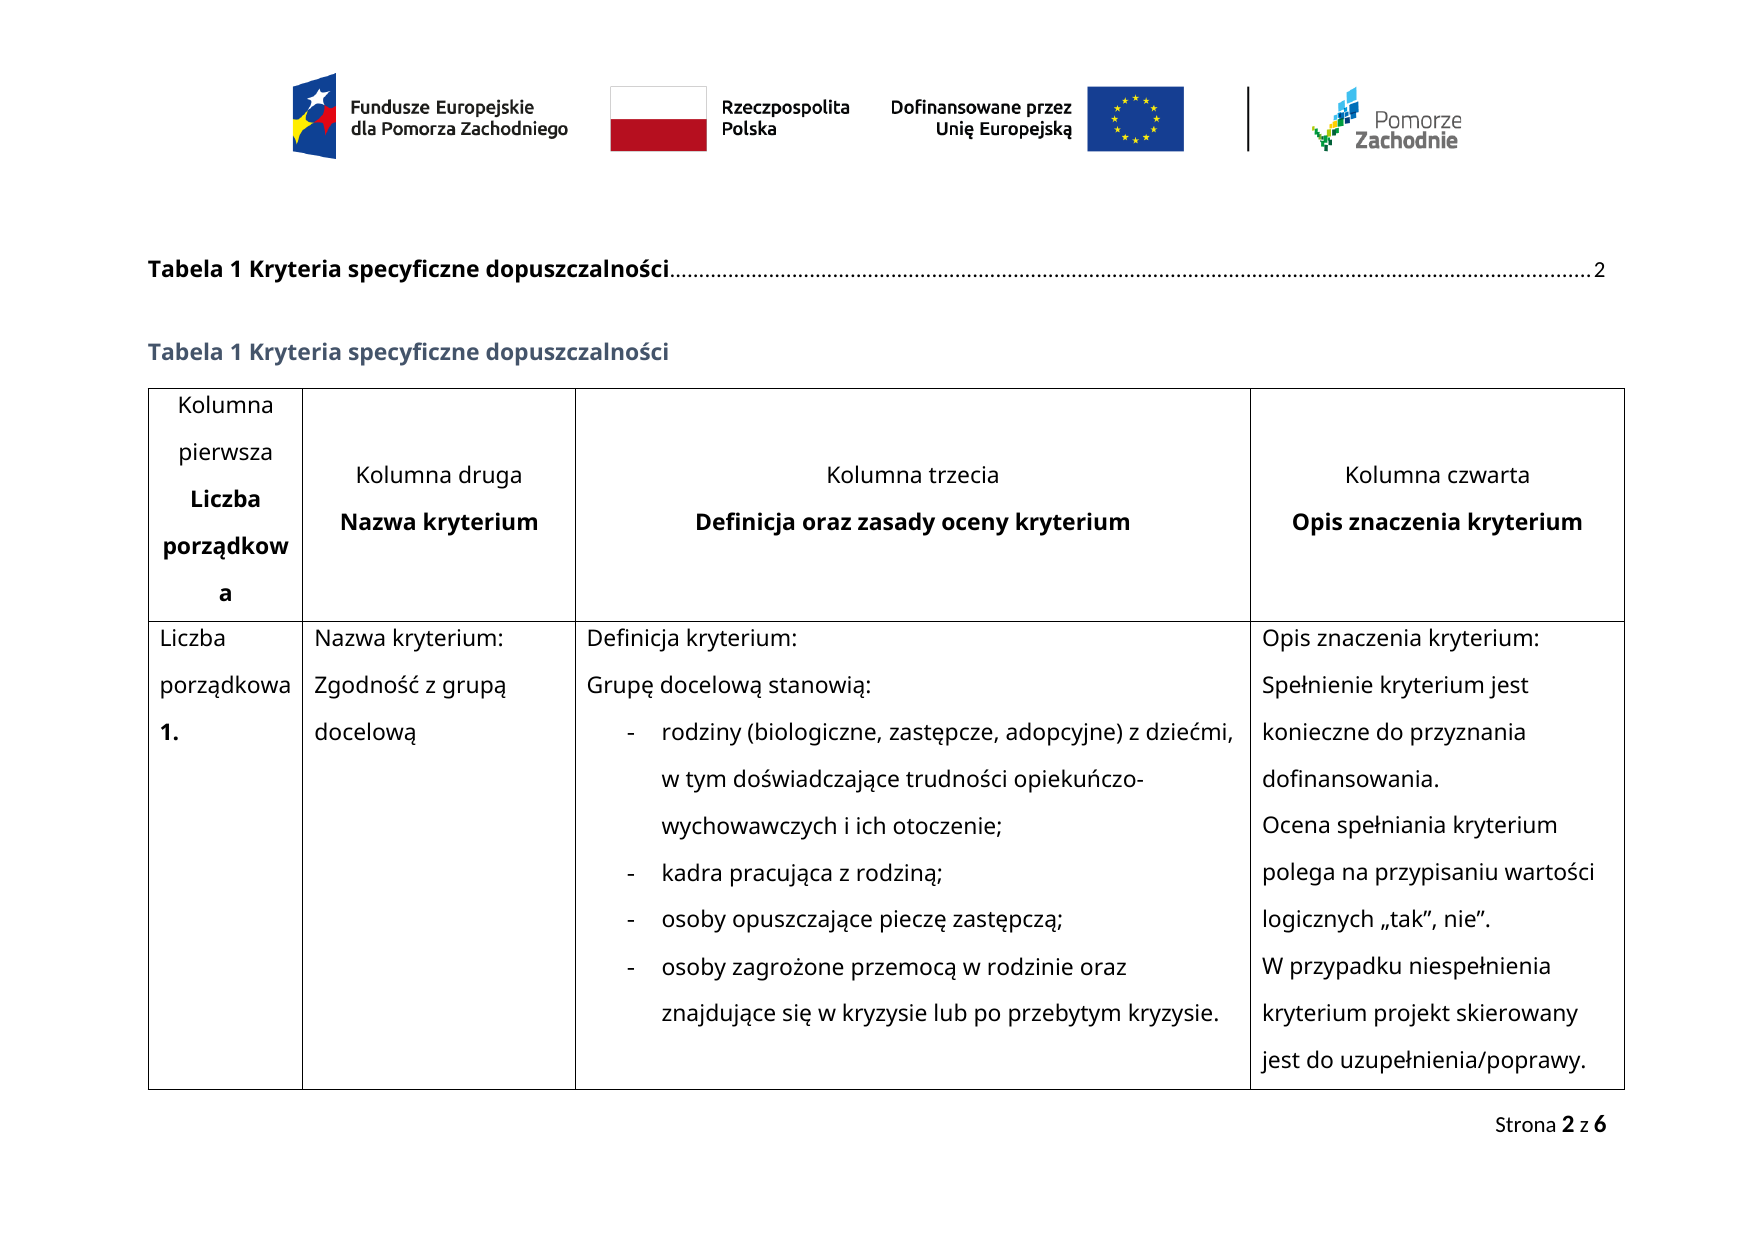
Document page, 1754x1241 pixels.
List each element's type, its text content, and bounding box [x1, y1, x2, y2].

table_cell Opis znaczenia kryterium: Spełnienie kryterium jest konieczne do przyznania dofinansowania. Ocena spełniania kryterium polega na przypisaniu wartości logicznych „tak”, nie”. W przypadku niespełnienia kryterium projekt skierowany jest do uzupełnienia/poprawy. [1251, 622, 1624, 1089]
text Tabela 1 Kryteria specyficzne dopuszczalności 2 [148, 253, 1606, 284]
table_header Kolumna czwarta Opis znaczenia kryterium [1251, 389, 1624, 621]
table_cell Nazwa kryterium: Zgodność z grupą docelową [303, 622, 575, 1089]
picture [292, 73, 1462, 159]
table_cell Definicja kryterium: Grupę docelową stanowią: rodziny (biologiczne, zastępcze, adopcyjne) z dziećmi, w tym doświadczające trudności opiekuńczo-wychowawczych i ich otoczenie; kadra pracująca z rodziną; osoby opuszczające pieczę zastępczą; osoby zagrożone przemocą w rodzinie oraz znajdujące się w kryzysie lub po przebytym kryzysie. Projekt jest skierowany do osób zamieszkujących województwo zachodniopomorskie (w przypadku osób fizycznych - pracujących, uczących się lub zamieszkujących obszar województwa zachodniopomorskiego w rozumieniu przepisów Kodeksu Cywilnego). Zasady oceny: Kryterium będzie weryfikowane na podstawie treści wniosku o dofinansowanie projektu. [576, 622, 1250, 1089]
text Tabela 1 Kryteria specyficzne dopuszczalności [148, 336, 1606, 367]
table_header Kolumna pierwsza Liczba porządkowa [149, 389, 302, 621]
table_header Kolumna druga Nazwa kryterium [303, 389, 575, 621]
table_header Kolumna trzecia Definicja oraz zasady oceny kryterium [576, 389, 1250, 621]
table_cell Liczba porządkowa 1. [149, 622, 302, 1089]
